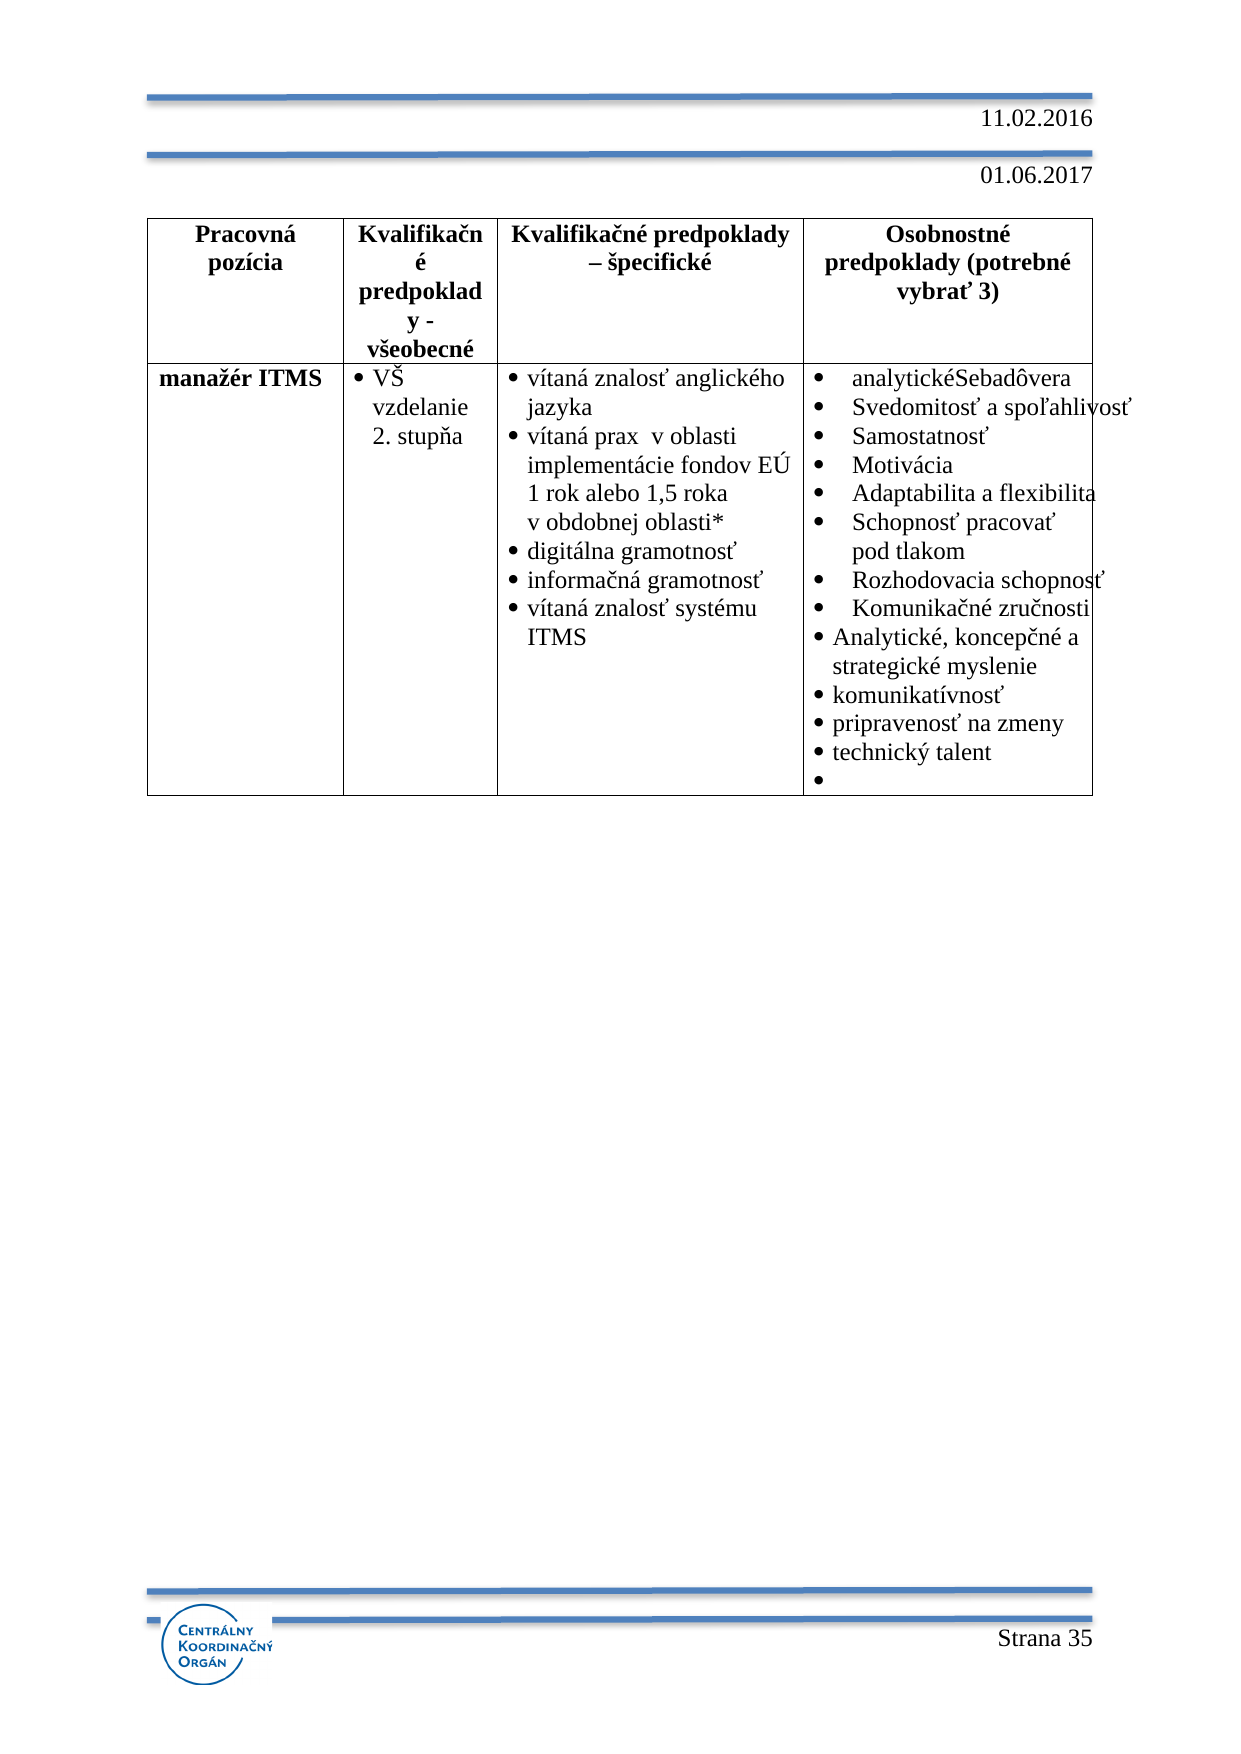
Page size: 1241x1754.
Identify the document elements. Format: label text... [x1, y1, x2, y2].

table_header Osobnostné predpoklady [804, 219, 1092, 362]
table_cell manažér ITMS [148, 364, 343, 795]
table_cell VŠ vzdelanie 2. stupňa [344, 364, 497, 795]
table_header Pracovná pozícia [148, 219, 343, 362]
table_cell myslenie [804, 364, 1092, 795]
table_header Kvalifikačné predpoklady - všeobecné [344, 219, 497, 362]
table_header Kvalifikačné predpoklady – špecifické [498, 219, 803, 362]
picture [159, 1602, 272, 1684]
table_cell vítaná znalosť anglického jazyka vítaná prax v oblasti implementácie fondov EÚ 1 rok alebo 1,5 roka v obdobnej oblasti* digitálna gramotnosť informačná gramotnosť vítaná znalosť systému ITMS [498, 364, 803, 795]
